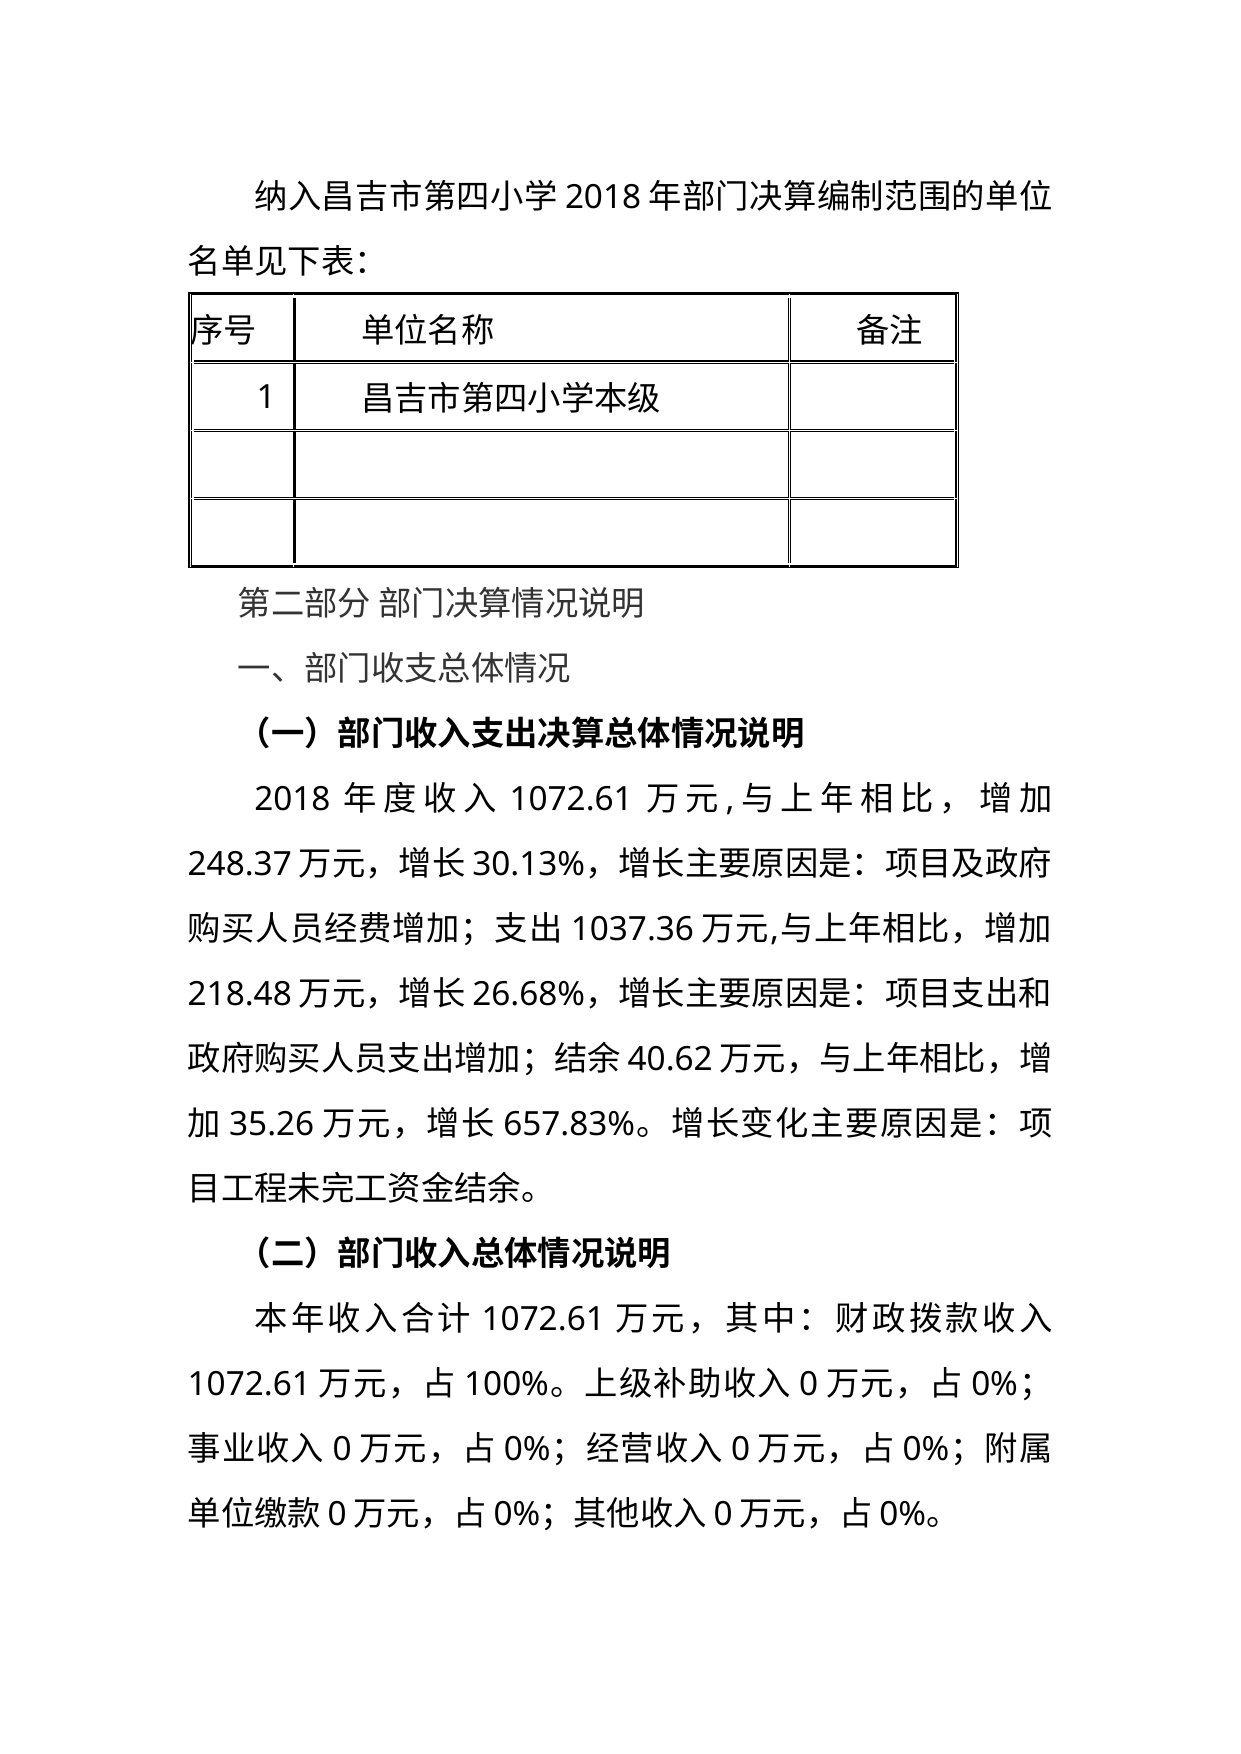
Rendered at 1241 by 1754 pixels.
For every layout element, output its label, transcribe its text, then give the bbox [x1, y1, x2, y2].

table_cell [790, 497, 957, 565]
table_header 序号 [192, 294, 294, 360]
text （二）部门收入总体情况说明 [187, 1218, 1053, 1283]
table_cell [296, 432, 788, 497]
table_header 单位名称 [294, 295, 789, 360]
text 第二部分 部门决算情况说明 [187, 568, 1053, 633]
table_cell [192, 429, 293, 497]
text 2018年度收入1072.61万元,与上年相比，增加248.37万元，增长30.13%，增长主要原因是：项目及政府购买人员经费增加；支出1037.36万元,与上年相比，增加218.48万元，增长26.68%，增长主要原因是：项目支出和政府购买人员支出增加；结余40.62万元，与上年相比，增加35.26万元，增长657.83%。增长变化主要原因是：项目工程未完工资金结余。 [187, 763, 1053, 1218]
table_cell 昌吉市第四小学本级 [296, 364, 788, 428]
table_header 备注 [790, 295, 955, 360]
text 本年收入合计1072.61万元，其中：财政拨款收入1072.61万元，占100%。上级补助收入0万元，占0%；事业收入0万元，占0%；经营收入0万元，占0%；附属单位缴款0万元，占0%；其他收入0万元，占0%。 [187, 1283, 1053, 1543]
text （一）部门收入支出决算总体情况说明 [187, 698, 1053, 763]
table_cell 1 [192, 360, 293, 428]
table_cell [190, 497, 294, 565]
text 纳入昌吉市第四小学2018年部门决算编制范围的单位名单见下表： [187, 162, 1053, 292]
text 一、部门收支总体情况 [187, 633, 1053, 698]
table_cell [294, 500, 789, 565]
table_cell [791, 360, 956, 428]
table_cell [791, 429, 956, 497]
